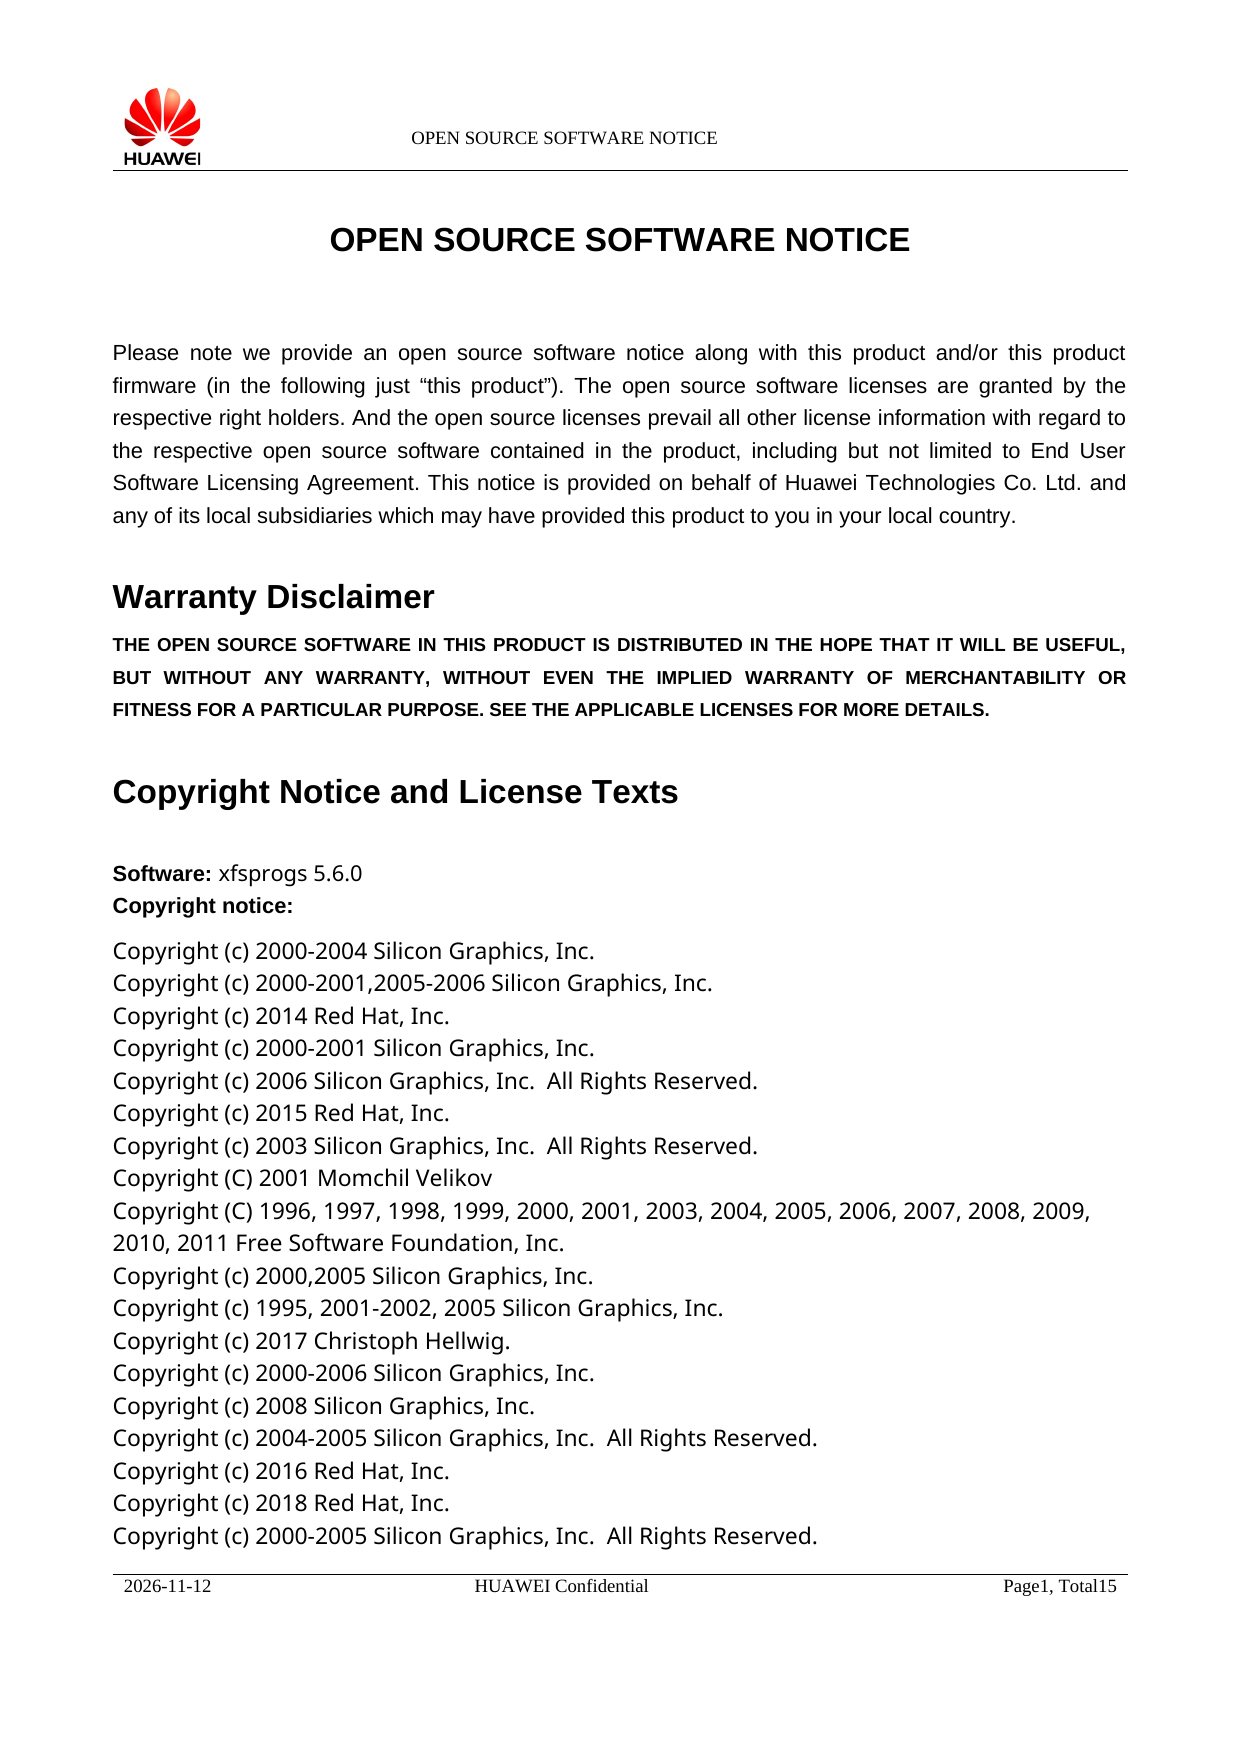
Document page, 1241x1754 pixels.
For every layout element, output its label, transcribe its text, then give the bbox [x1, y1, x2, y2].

text OPEN SOURCE SOFTWARE NOTICE [112, 206, 1128, 271]
picture [124, 88, 201, 165]
text Copyright notice: [112, 889, 1128, 921]
text Please note we provide an open source software notice along with this product and/or this product firmware (in the following just “this product”). The open source software licenses are granted by the respective right holders. And the open source licenses prevail all other license information with regard to the respective open source software contained in the product, including but not limited to End User Software Licensing Agreement. This notice is provided on behalf of Huawei Technologies Co. Ltd. and any of its local subsidiaries which may have provided this product to you in your local country. [112, 336, 1128, 531]
text Warranty Disclaimer [112, 564, 1128, 629]
text Copyright Notice and License Texts [112, 759, 1128, 824]
title Software: xfsprogs 5.6.0 [112, 856, 1128, 889]
text The open source software in this product is distributed in the hope that it will be useful, but WITHOUT ANY WARRANTY, without even the implied warranty of MERCHANTABILITY or FITNESS FOR A PARTICULAR PURPOSE. See the applicable licenses for more details. [112, 629, 1128, 726]
